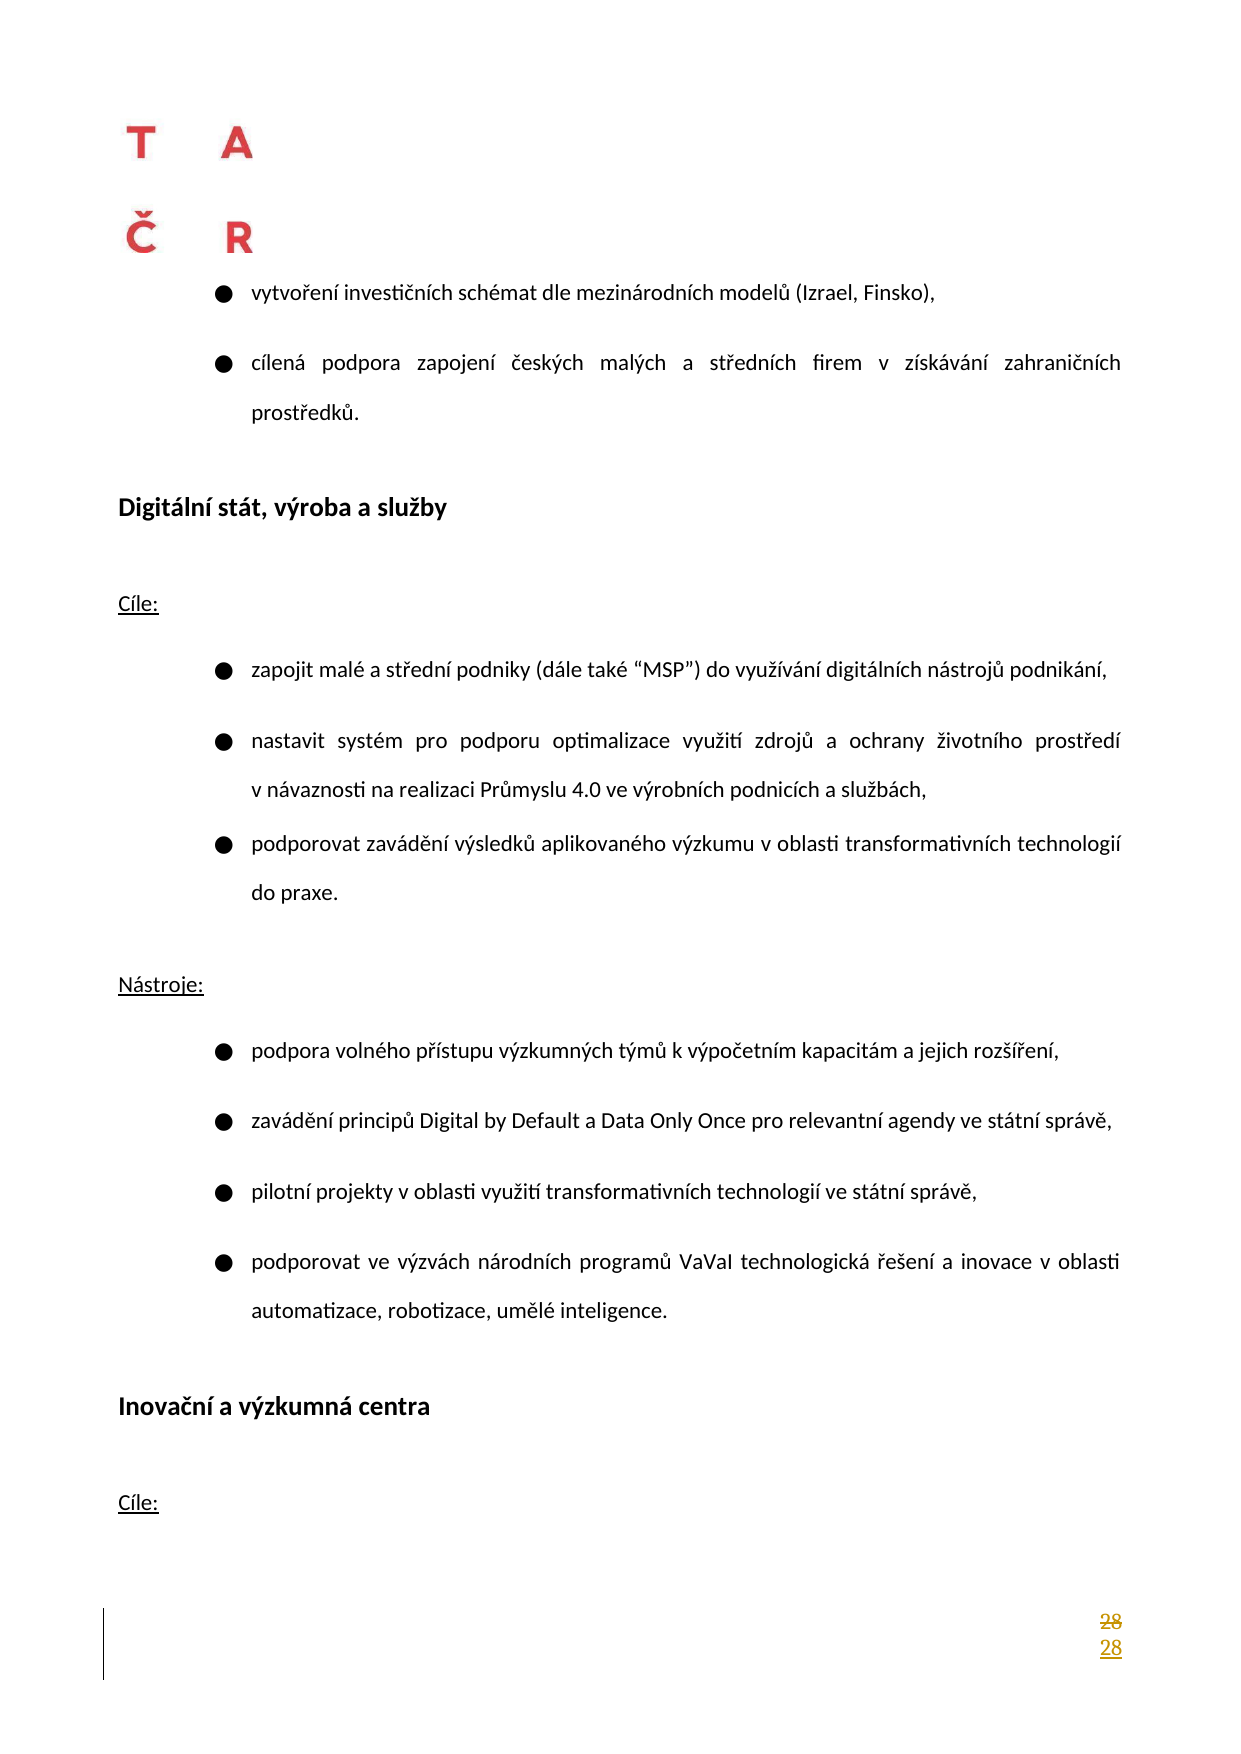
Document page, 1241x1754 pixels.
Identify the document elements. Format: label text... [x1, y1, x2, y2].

text Inovační a výzkumná centra [118, 1389, 1122, 1422]
text Digitální stát, výroba a služby [118, 490, 1122, 523]
list cílená podpora zapojení českých malých a středních firem v získávání zahraničních prostředků. [213, 337, 1122, 426]
list nastavit systém pro podporu optimalizace využití zdrojů a ochrany životního prostředí v návaznosti na realizaci Průmyslu 4.0 ve výrobních podnicích a službách, [213, 714, 1122, 803]
list zapojit malé a střední podniky (dále také “MSP”) do využívání digitálních nástrojů podnikání, [213, 644, 1122, 691]
list zavádění principů Digital by Default a Data Only Once pro relevantní agendy ve státní správě, [213, 1095, 1122, 1142]
list pilotní projekty v oblasti využití transformativních technologií ve státní správě, [213, 1165, 1122, 1212]
list podpora volného přístupu výzkumných týmů k výpočetním kapacitám a jejich rozšíření, [213, 1024, 1122, 1071]
text Cíle: [118, 589, 1122, 617]
picture [0, 0, 253, 253]
list vytvoření investičních schémat dle mezinárodních modelů (Izrael, Finsko), [213, 213, 1122, 313]
text Nástroje: [118, 970, 1122, 998]
text Cíle: [118, 1488, 1122, 1516]
list podporovat ve výzvách národních programů VaVaI technologická řešení a inovace v oblasti automatizace, robotizace, umělé inteligence. [213, 1236, 1122, 1325]
list podporovat zavádění výsledků aplikovaného výzkumu v oblasti transformativních technologií do praxe. [213, 817, 1122, 906]
